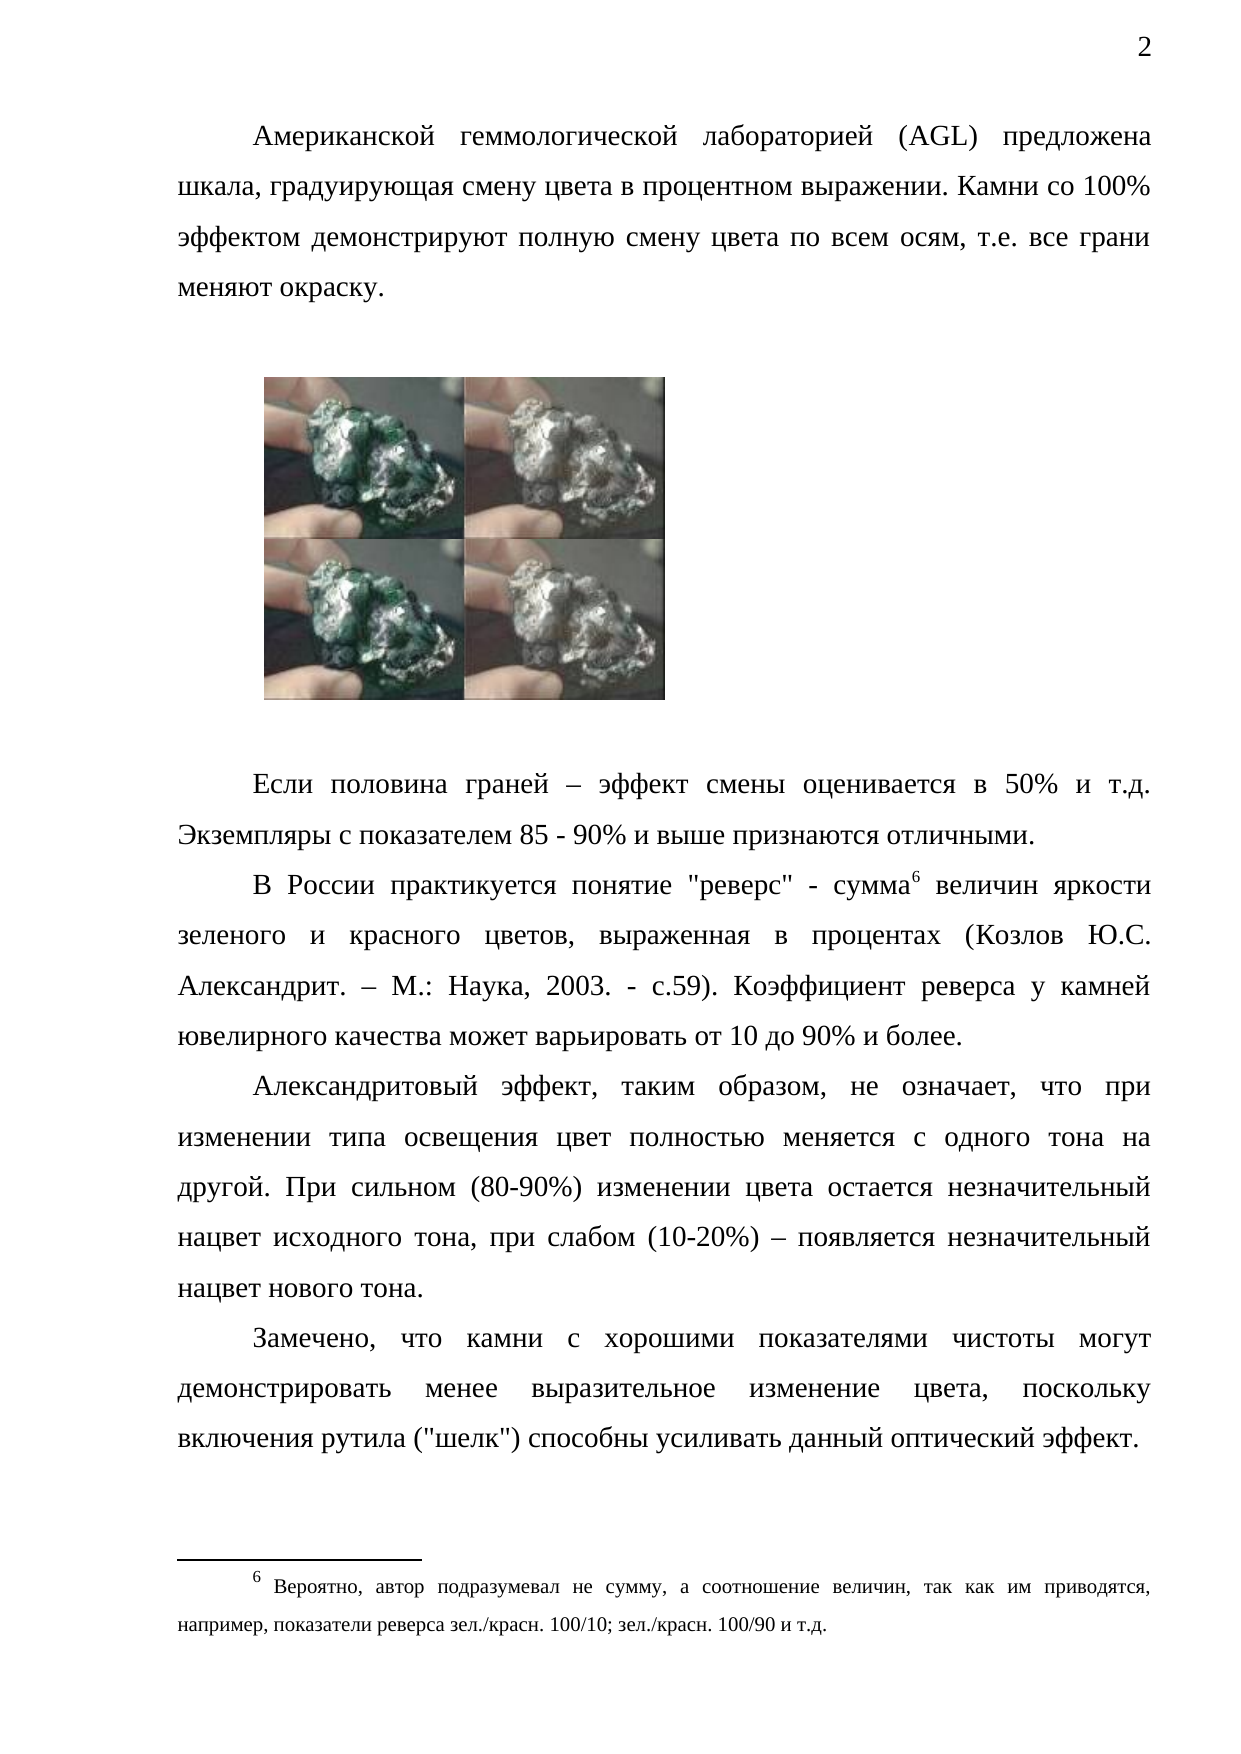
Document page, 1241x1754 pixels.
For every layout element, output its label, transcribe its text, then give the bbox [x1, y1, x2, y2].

text Если половина граней – эффект смены оценивается в 50% и т.д. Экземпляры с показателем 85 - 90% и выше признаются отличными. [177, 767, 1152, 850]
picture [264, 377, 665, 700]
text Американской геммологической лабораторией (AGL) предложена шкала, градуирующая смену цвета в процентном выражении. Камни со 100% эффектом демонстрируют полную смену цвета по всем осям, т.е. все грани меняют окраску. [177, 118, 1152, 303]
text Замечено, что камни с хорошими показателями чистоты могут демонстрировать менее выразительное изменение цвета, поскольку включения рутила ("шелк") способны усиливать данный оптический эффект. [177, 1320, 1152, 1454]
text Александритовый эффект, таким образом, не означает, что при изменении типа освещения цвет полностью меняется с одного тона на другой. При сильном (80-90%) изменении цвета остается незначительный нацвет исходного тона, при слабом (10-20%) – появляется незначительный нацвет нового тона. [177, 1068, 1152, 1303]
text В России практикуется понятие "реверс" - сумма величин яркости зеленого и красного цветов, выраженная в процентах (Козлов Ю.С. Александрит. – М.: Наука, 2003. - с.59). Коэффициент реверса у камней ювелирного качества может варьировать от 10 до 90% и более. [177, 867, 1152, 1052]
